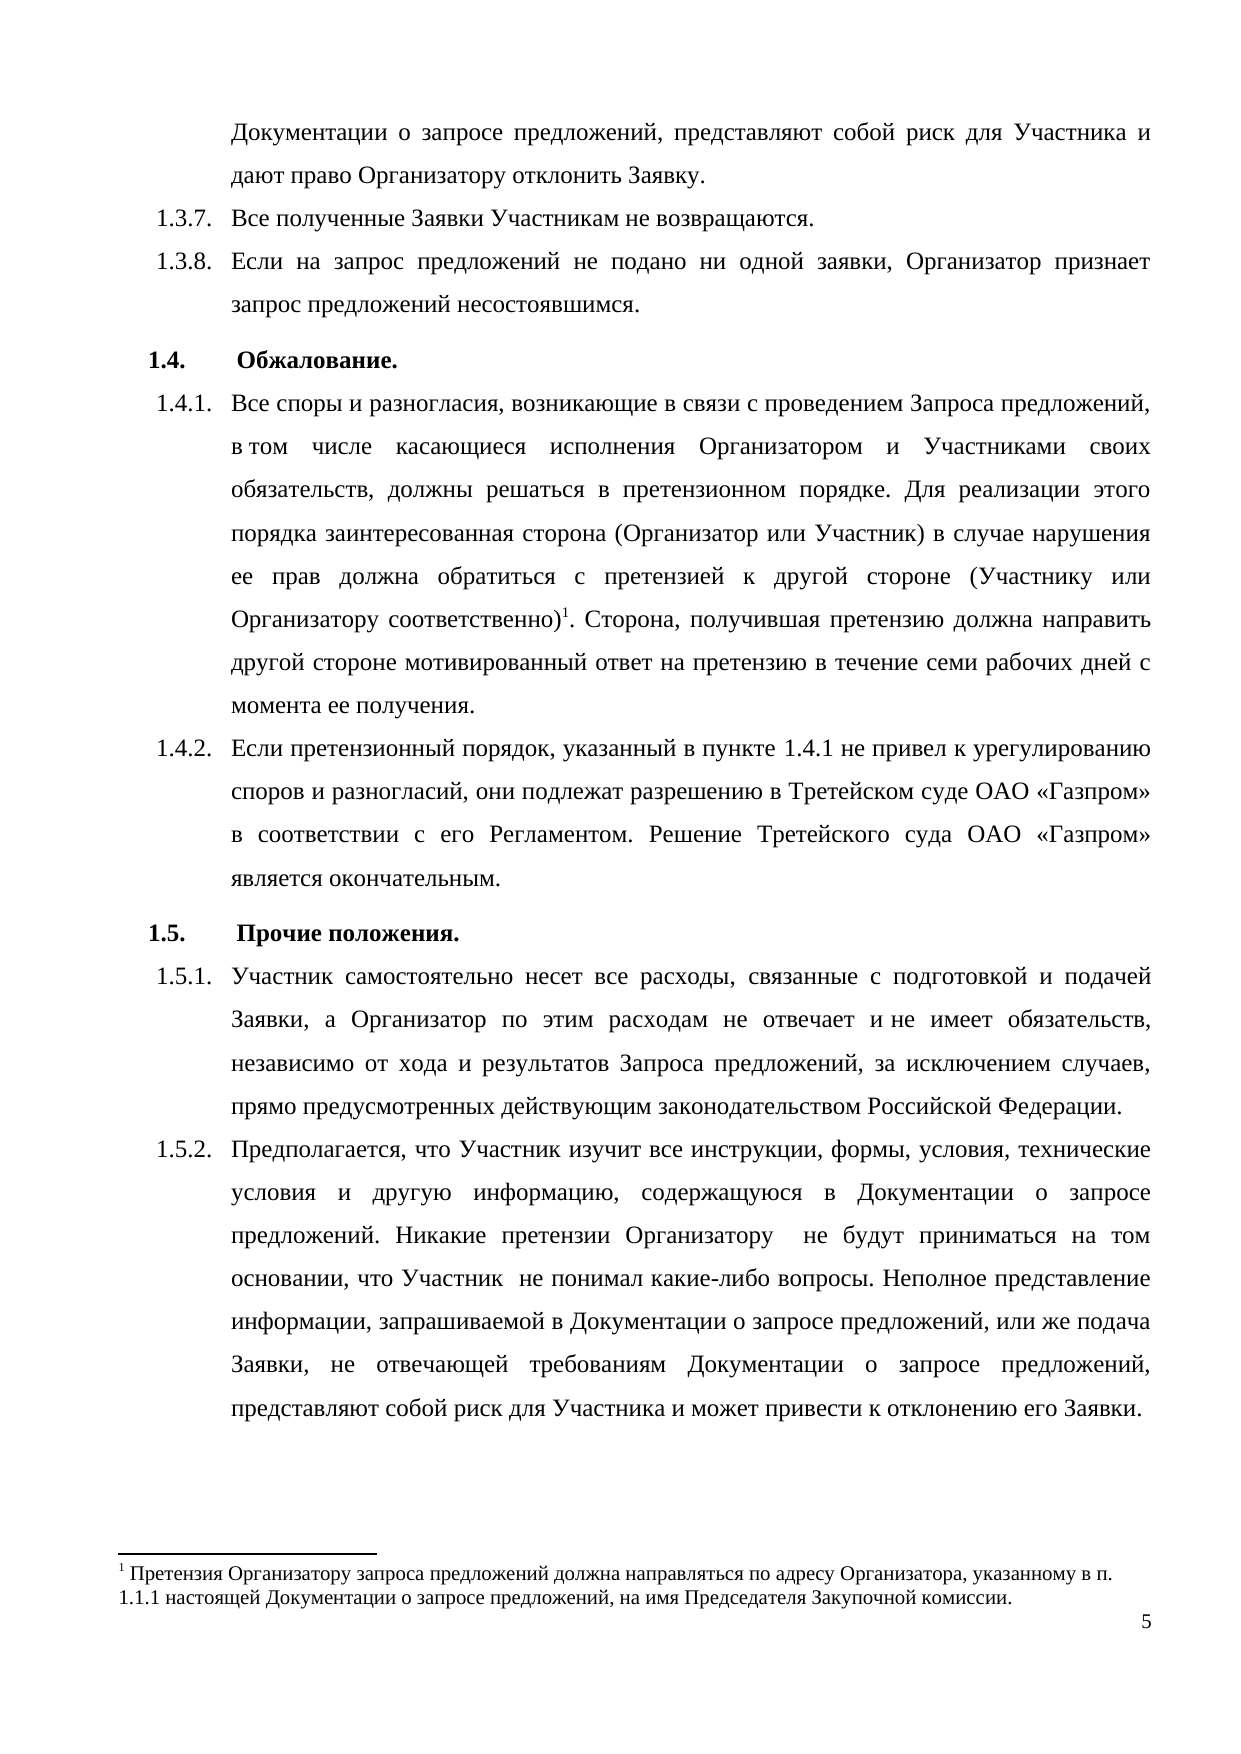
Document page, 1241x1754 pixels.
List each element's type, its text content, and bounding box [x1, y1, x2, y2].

list Предполагается, что Участник изучит все инструкции, формы, условия, технические условия и другую информацию, содержащуюся в Документации о запросе предложений. Никакие претензии Организатору не будут приниматься на том основании, что Участник не понимал какие-либо вопросы. Неполное представление информации, запрашиваемой в Документации о запросе предложений, или же подача Заявки, не отвечающей требованиям Документации о запросе предложений, представляют собой риск для Участника и может привести к отклонению его Заявки. [156, 1134, 1152, 1421]
list Все полученные Заявки Участникам не возвращаются. [156, 203, 1152, 232]
subtitle Прочие положения. [148, 918, 1152, 947]
list Все споры и разногласия, возникающие в связи с проведением Запроса предложений, в том числе касающиеся исполнения Организатором и Участниками своих обязательств, должны решаться в претензионном порядке. Для реализации этого порядка заинтересованная сторона (Организатор или Участник) в случае нарушения ее прав должна обратиться с претензией к другой стороне (Участнику или Организатору соответственно). Сторона, получившая претензию должна направить другой стороне мотивированный ответ на претензию в течение семи рабочих дней с момента ее получения. [156, 388, 1152, 719]
subtitle Обжалование. [148, 345, 1152, 374]
list Участник самостоятельно несет все расходы, связанные с подготовкой и подачей Заявки, а Организатор по этим расходам не отвечает и не имеет обязательств, независимо от хода и результатов Запроса предложений, за исключением случаев, прямо предусмотренных действующим законодательством Российской Федерации. [156, 961, 1152, 1119]
list Если на запрос предложений не подано ни одной заявки, Организатор признает запрос предложений несостоявшимся. [156, 246, 1152, 318]
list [156, 117, 1152, 189]
